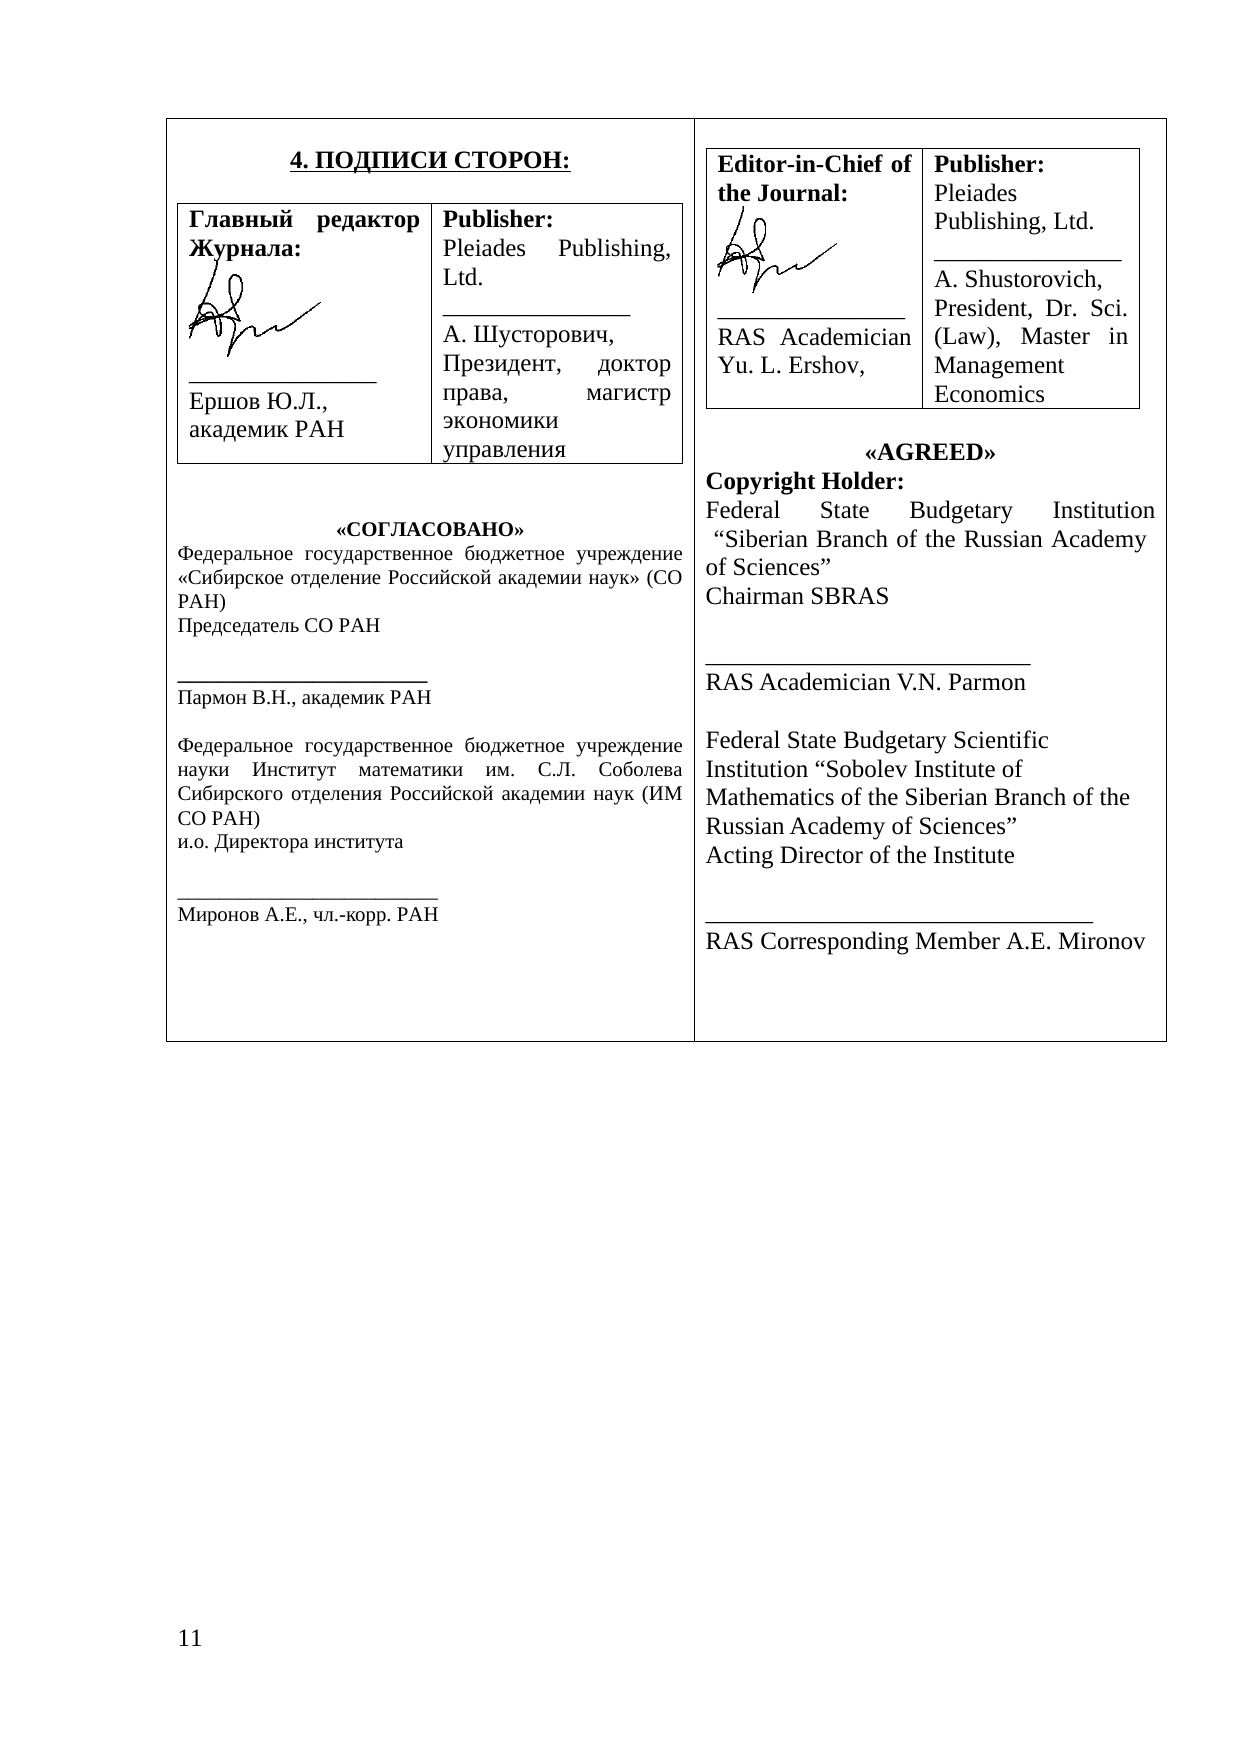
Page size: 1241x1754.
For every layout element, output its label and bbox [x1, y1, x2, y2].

table_header [167, 119, 694, 1041]
picture [188, 261, 322, 357]
picture [717, 206, 838, 293]
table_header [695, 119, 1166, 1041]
